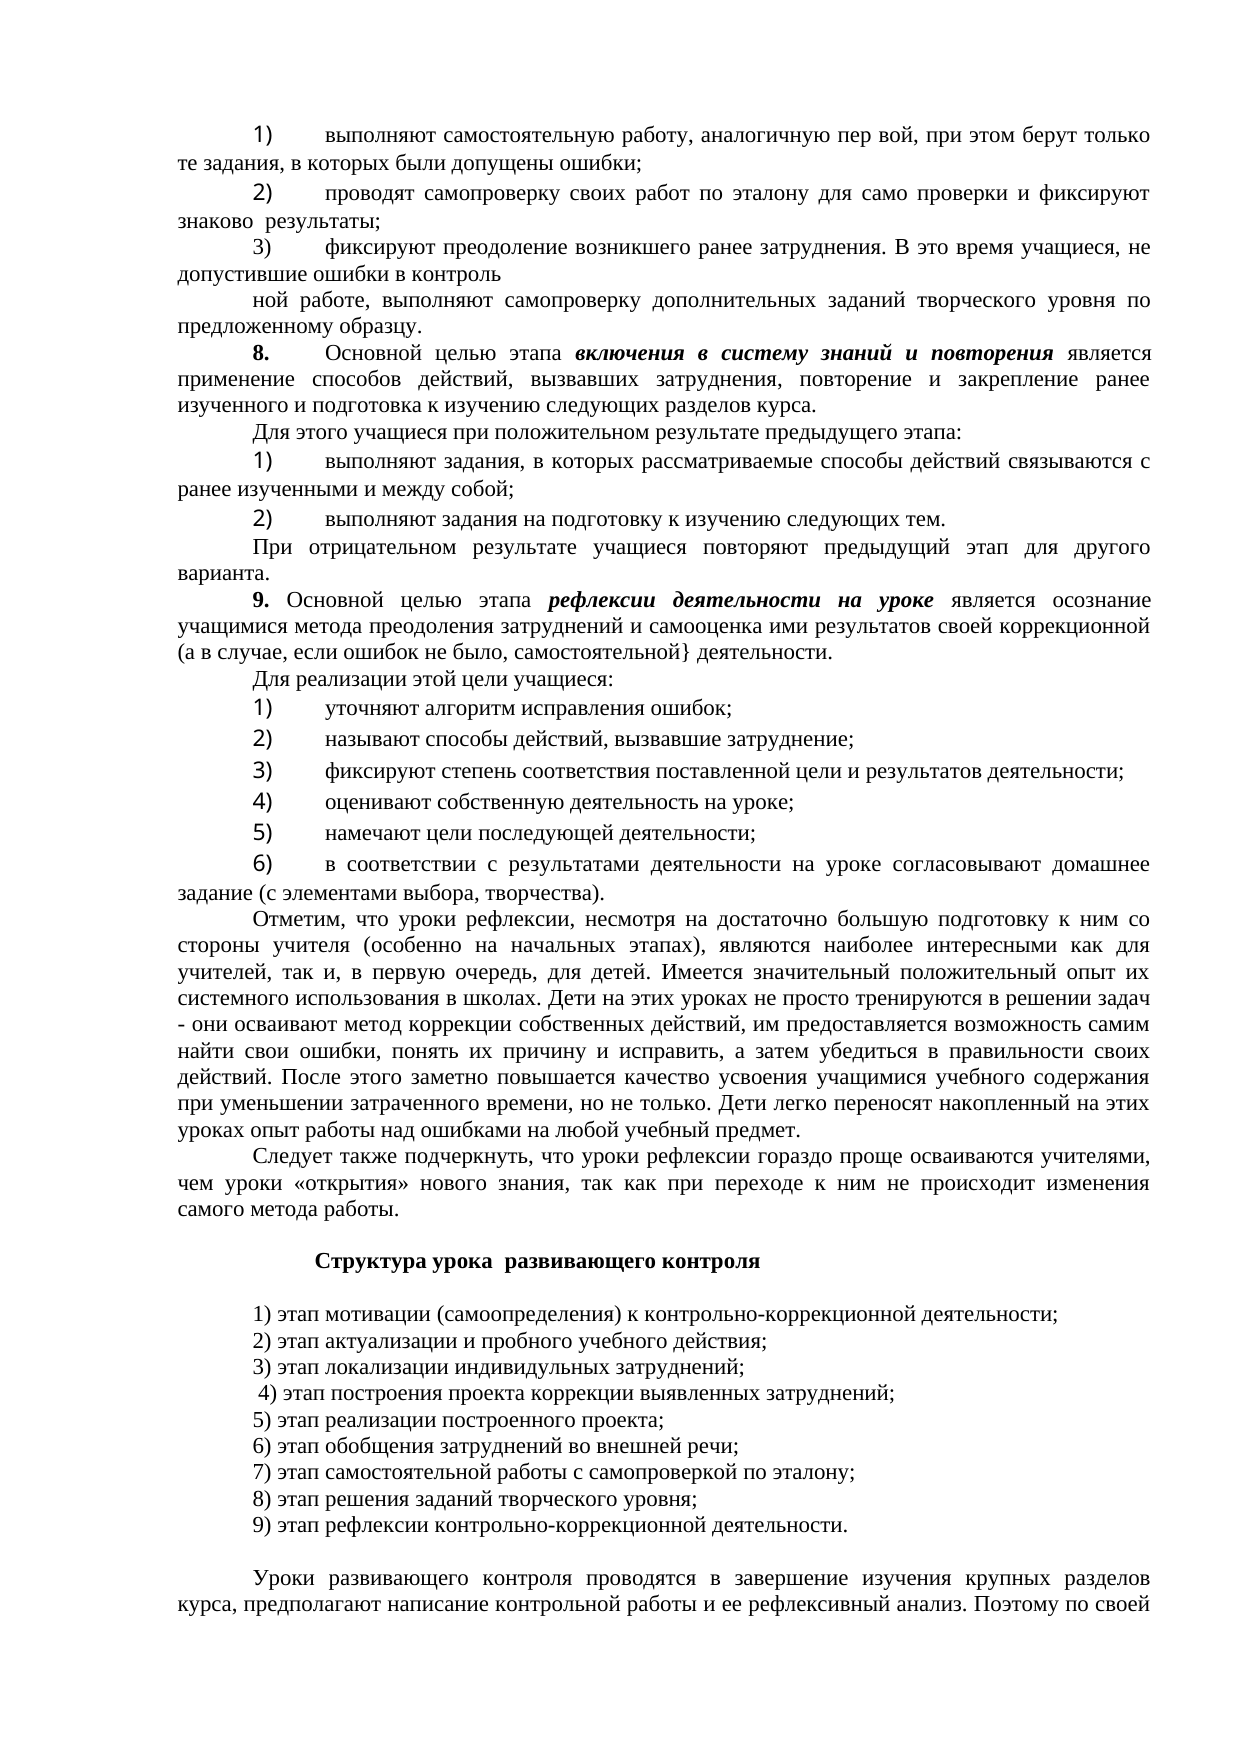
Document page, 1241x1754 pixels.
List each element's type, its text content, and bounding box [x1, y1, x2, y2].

text 7) этап самостоятельной работы с самопроверкой по эталону; [177, 1458, 1152, 1485]
list намечают цели последующей деятельности; [177, 816, 1152, 847]
text 9) этап рефлексии контрольно-коррекционной деятельности. [177, 1511, 1152, 1537]
text 2) этап актуализации и пробного учебного действия; [177, 1327, 1152, 1353]
list называют способы действий, вызвавшие затруднение; [177, 722, 1152, 754]
text ной работе, выполняют самопроверку дополнительных заданий творческого уровня по предложенному образцу. [177, 286, 1152, 339]
text 8) этап решения заданий творческого уровня; [177, 1485, 1152, 1511]
text 6) этап обобщения затруднений во внешней речи; [177, 1432, 1152, 1458]
list выполняют самостоятельную работу, аналогичную пер вой, при этом берут только те задания, в которых были допущены ошибки; [177, 118, 1152, 176]
text 1) этап мотивации (самоопределения) к контрольно-коррекционной деятельности; [177, 1300, 1152, 1327]
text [177, 1564, 1152, 1617]
text 9. Основной целью этапа рефлексии деятельности на уроке является осознание учащимися метода преодоления затруднений и самооценка ими результатов своей коррекционной (а в случае, если ошибок не было, самостоятельной} деятельности. [177, 586, 1152, 665]
text 3) этап локализации индивидульных затруднений; [177, 1353, 1152, 1379]
list выполняют задания на подготовку к изучению следующих тем. [177, 502, 1152, 533]
text 5) этап реализации построенного проекта; [177, 1406, 1152, 1432]
list выполняют задания, в которых рассматриваемые способы действий связываются с ранее изученными и между собой; [177, 444, 1152, 502]
list оценивают собственную деятельность на уроке; [177, 785, 1152, 816]
text При отрицательном результате учащиеся повторяют предыдущий этап для другого варианта. [177, 533, 1152, 586]
list уточняют алгоритм исправления ошибок; [177, 691, 1152, 722]
list в соответствии с результатами деятельности на уроке согласовывают домашнее задание (с элементами выбора, творчества). [177, 847, 1152, 905]
text 3) фиксируют преодоление возникшего ранее затруднения. В это время учащиеся, не допустившие ошибки в контроль [177, 233, 1152, 286]
text 8. Основной целью этапа включения в систему знаний и повторения является применение способов действий, вызвавших затруднения, повторение и закрепление ранее изученного и подготовка к изучению следующих разделов курса. [177, 339, 1152, 418]
text Отметим, что уроки рефлексии, несмотря на достаточно большую подготовку к ним со стороны учителя (особенно на начальных этапах), являются наиболее интересными как для учителей, так и, в первую очередь, для детей. Имеется значительный положительный опыт их системного использования в школах. Дети на этих уроках не просто тренируются в решении задач - они осваивают метод коррекции собственных действий, им предоставляется возможность самим найти свои ошибки, понять их причину и исправить, а затем убедиться в правильности своих действий. После этого заметно повышается качество усвоения учащимися учебного содержания при уменьшении затраченного времени, но не только. Дети легко переносят накопленный на этих уроках опыт работы над ошибками на любой учебный предмет. [177, 905, 1152, 1142]
list фиксируют степень соответствия поставленной цели и результатов деятельности; [177, 754, 1152, 785]
text Для реализации этой цели учащиеся: [177, 665, 1152, 691]
text Для этого учащиеся при положительном результате предыдущего этапа: [177, 418, 1152, 444]
text Следует также подчеркнуть, что уроки рефлексии гораздо проще осваиваются учителями, чем уроки «открытия» нового знания, так как при переходе к ним не происходит изменения самого метода работы. [177, 1142, 1152, 1221]
text 4) этап построения проекта коррекции выявленных затруднений; [177, 1379, 1152, 1406]
text Структура урока развивающего контроля [177, 1248, 1152, 1274]
list проводят самопроверку своих работ по эталону для само проверки и фиксируют знаково результаты; [177, 176, 1152, 233]
